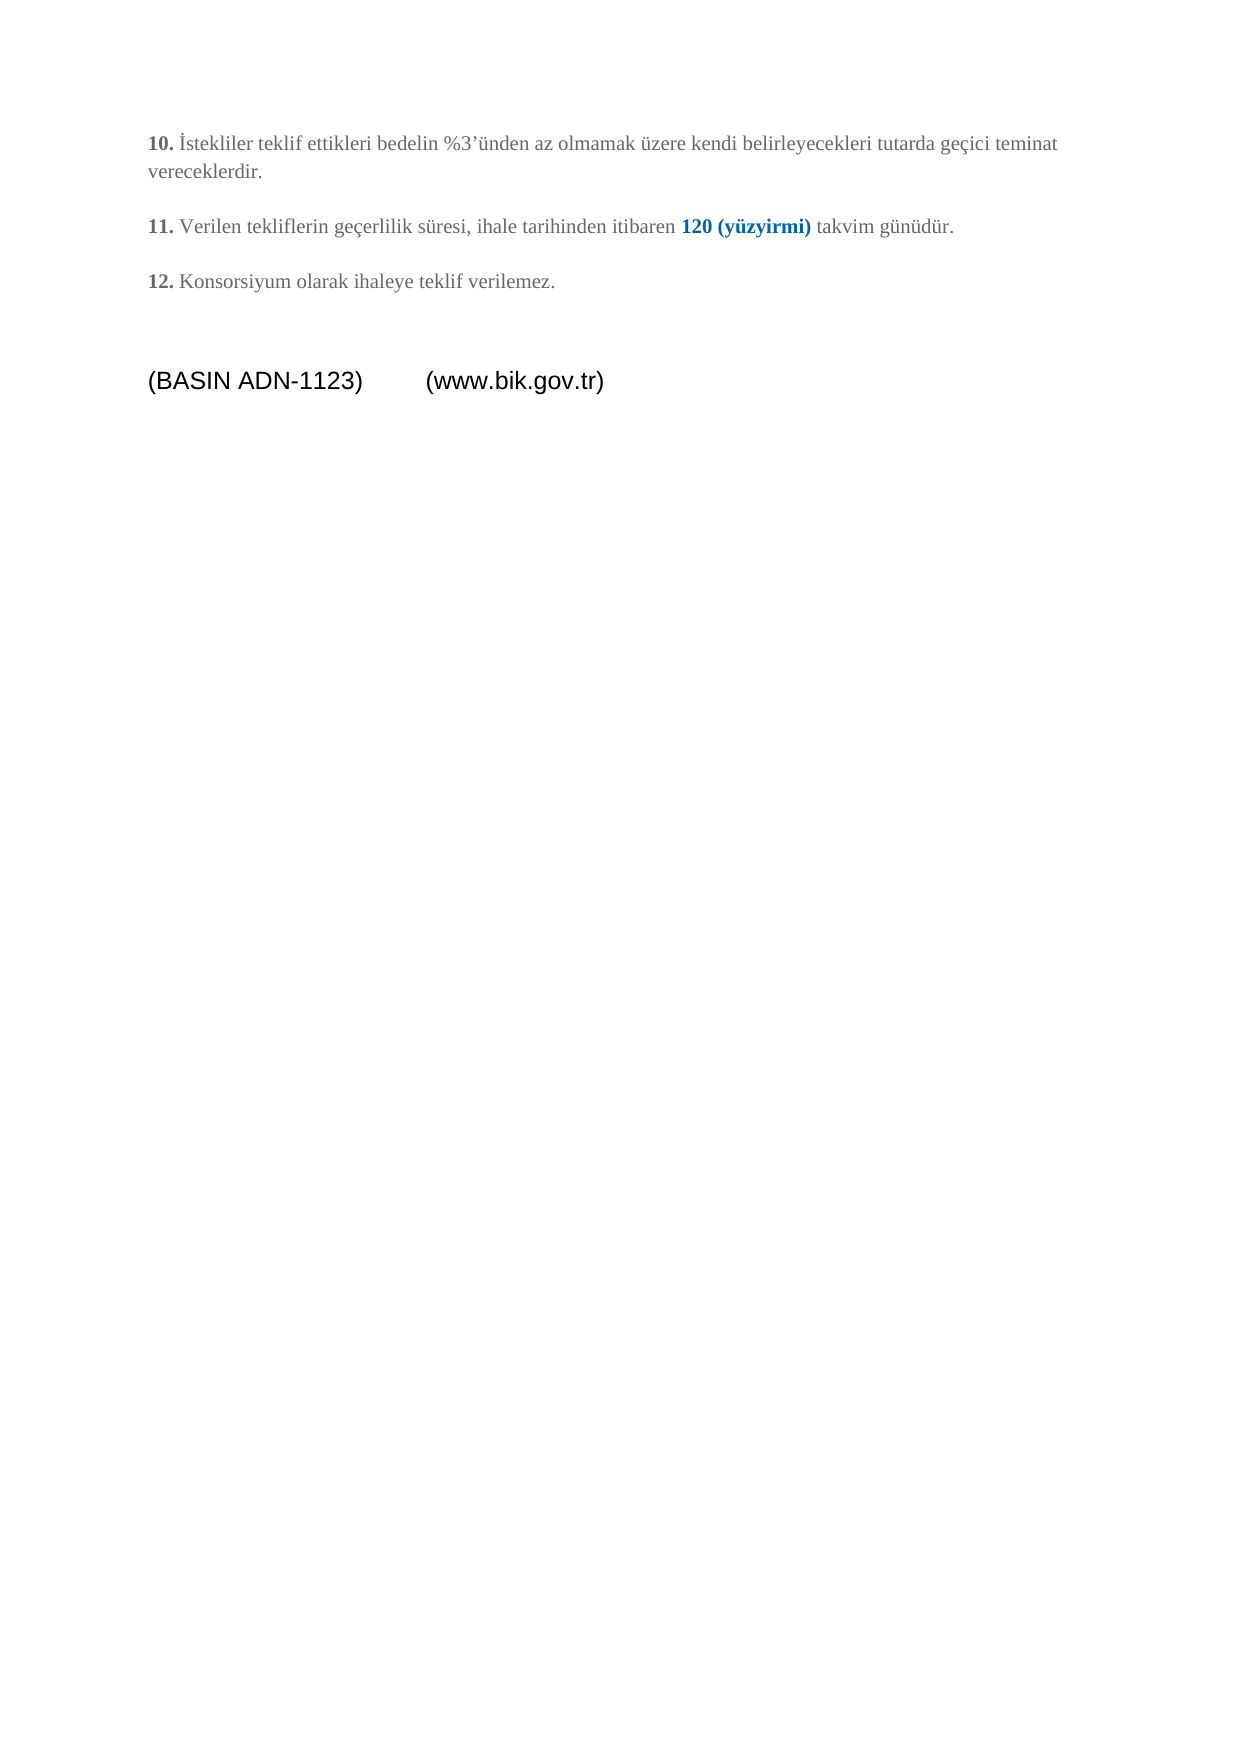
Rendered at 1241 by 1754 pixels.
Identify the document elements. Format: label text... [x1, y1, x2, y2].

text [148, 103, 1107, 293]
text (BASIN ADN-1123) (www.bik.gov.tr) [148, 366, 1107, 395]
